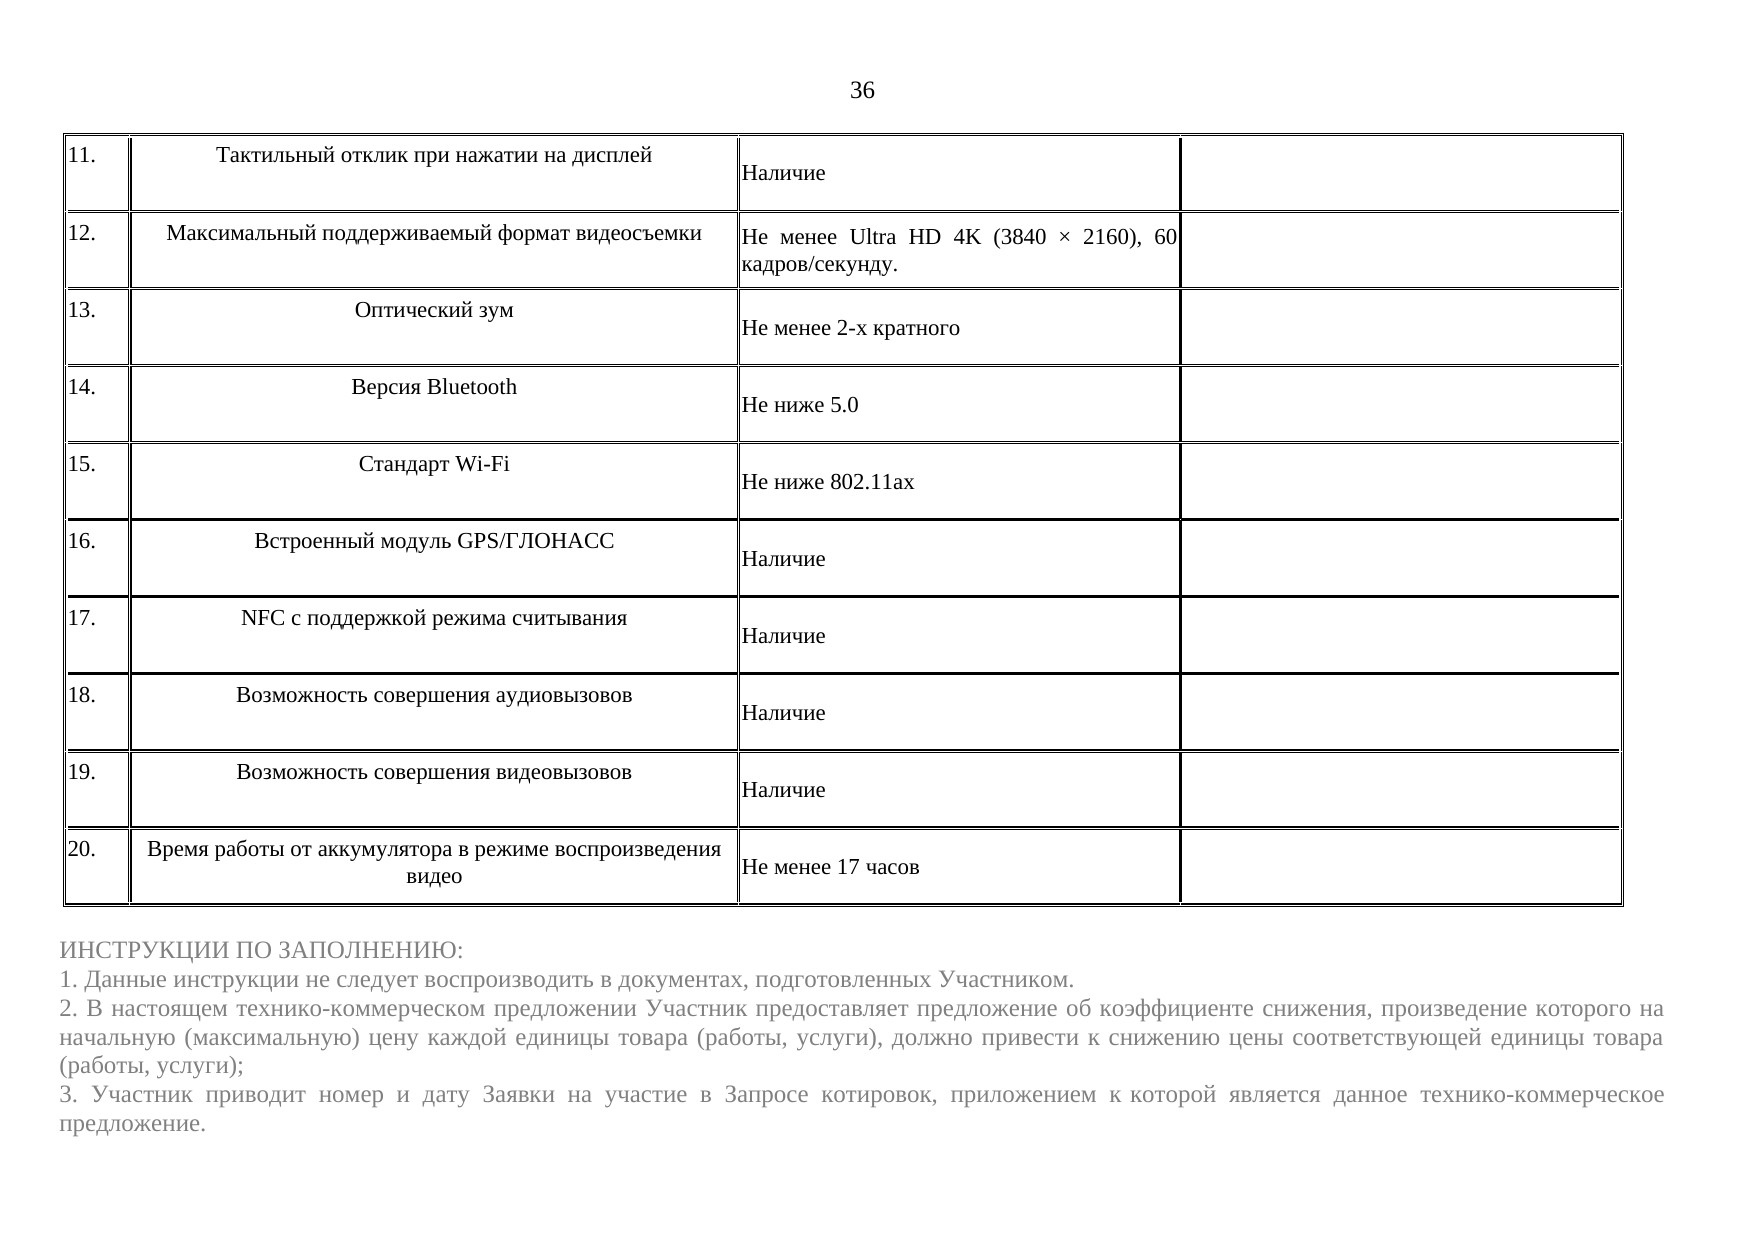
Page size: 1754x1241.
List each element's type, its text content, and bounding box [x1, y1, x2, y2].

table_cell [1180, 441, 1622, 518]
table_cell [1180, 136, 1621, 209]
table_cell Возможность совершения аудиовызовов [132, 675, 737, 749]
table_cell [1182, 672, 1621, 749]
text 1. Данные инструкции не следует воспроизводить в документах, подготовленных Участником. [59, 964, 1665, 993]
table_cell [1182, 210, 1621, 287]
table_cell [66, 595, 128, 672]
table_cell Наличие [740, 521, 1179, 595]
table_cell [66, 134, 130, 209]
table_cell Не ниже 5.0 [740, 367, 1179, 441]
table_cell Время работы от аккумулятора в режиме воспроизведения видео [130, 830, 738, 903]
table_cell [64, 287, 130, 364]
table_cell [1182, 749, 1621, 826]
table_cell Стандарт Wi-Fi [132, 444, 737, 518]
table_cell Возможность совершения видеовызовов [132, 753, 737, 826]
table_cell [1182, 518, 1622, 595]
table_cell Версия Bluetooth [132, 367, 737, 441]
table_cell [66, 826, 130, 903]
table_cell Не менее 2-х кратного [740, 290, 1179, 364]
table_cell Наличие [740, 598, 1179, 672]
table_cell [66, 210, 128, 287]
table_cell Не менее 17 часов [739, 830, 1180, 903]
table_cell Наличие [740, 753, 1179, 826]
table_cell NFC с поддержкой режима считывания [132, 598, 737, 672]
table_cell [64, 364, 130, 441]
table_cell [66, 749, 128, 826]
table_cell Не ниже 802.11ax [740, 444, 1179, 518]
table_cell Наличие [740, 675, 1179, 749]
table_cell [1180, 364, 1622, 441]
text 3. Участник приводит номер и дату Заявки на участие в Запросе котировок, приложением к которой является данное технико-коммерческое предложение. [59, 1079, 1665, 1137]
table_cell [1180, 826, 1621, 903]
text ИНСТРУКЦИИ ПО ЗАПОЛНЕНИЮ: [59, 935, 1665, 964]
table_cell Наличие [739, 136, 1180, 209]
table_cell Оптический зум [132, 290, 737, 364]
table_cell [64, 518, 128, 595]
table_cell [66, 672, 128, 749]
table_cell Максимальный поддерживаемый формат видеосъемки [132, 213, 737, 287]
table_cell [64, 441, 130, 518]
table_cell Не менее Ultra HD 4K (3840 × 2160), 60 кадров/секунду. [740, 213, 1179, 287]
table_cell Встроенный модуль GPS/ГЛОНАСС [132, 521, 737, 595]
table_cell [1180, 287, 1622, 364]
table_cell Тактильный отклик при нажатии на дисплей [130, 136, 738, 209]
text 2. В настоящем технико-коммерческом предложении Участник предоставляет предложение об коэффициенте снижения, произведение которого на начальную (максимальную) цену каждой единицы товара (работы, услуги), должно привести к снижению цены соответствующей единицы товара (работы, услуги); [59, 993, 1665, 1079]
table_cell [1182, 595, 1621, 672]
